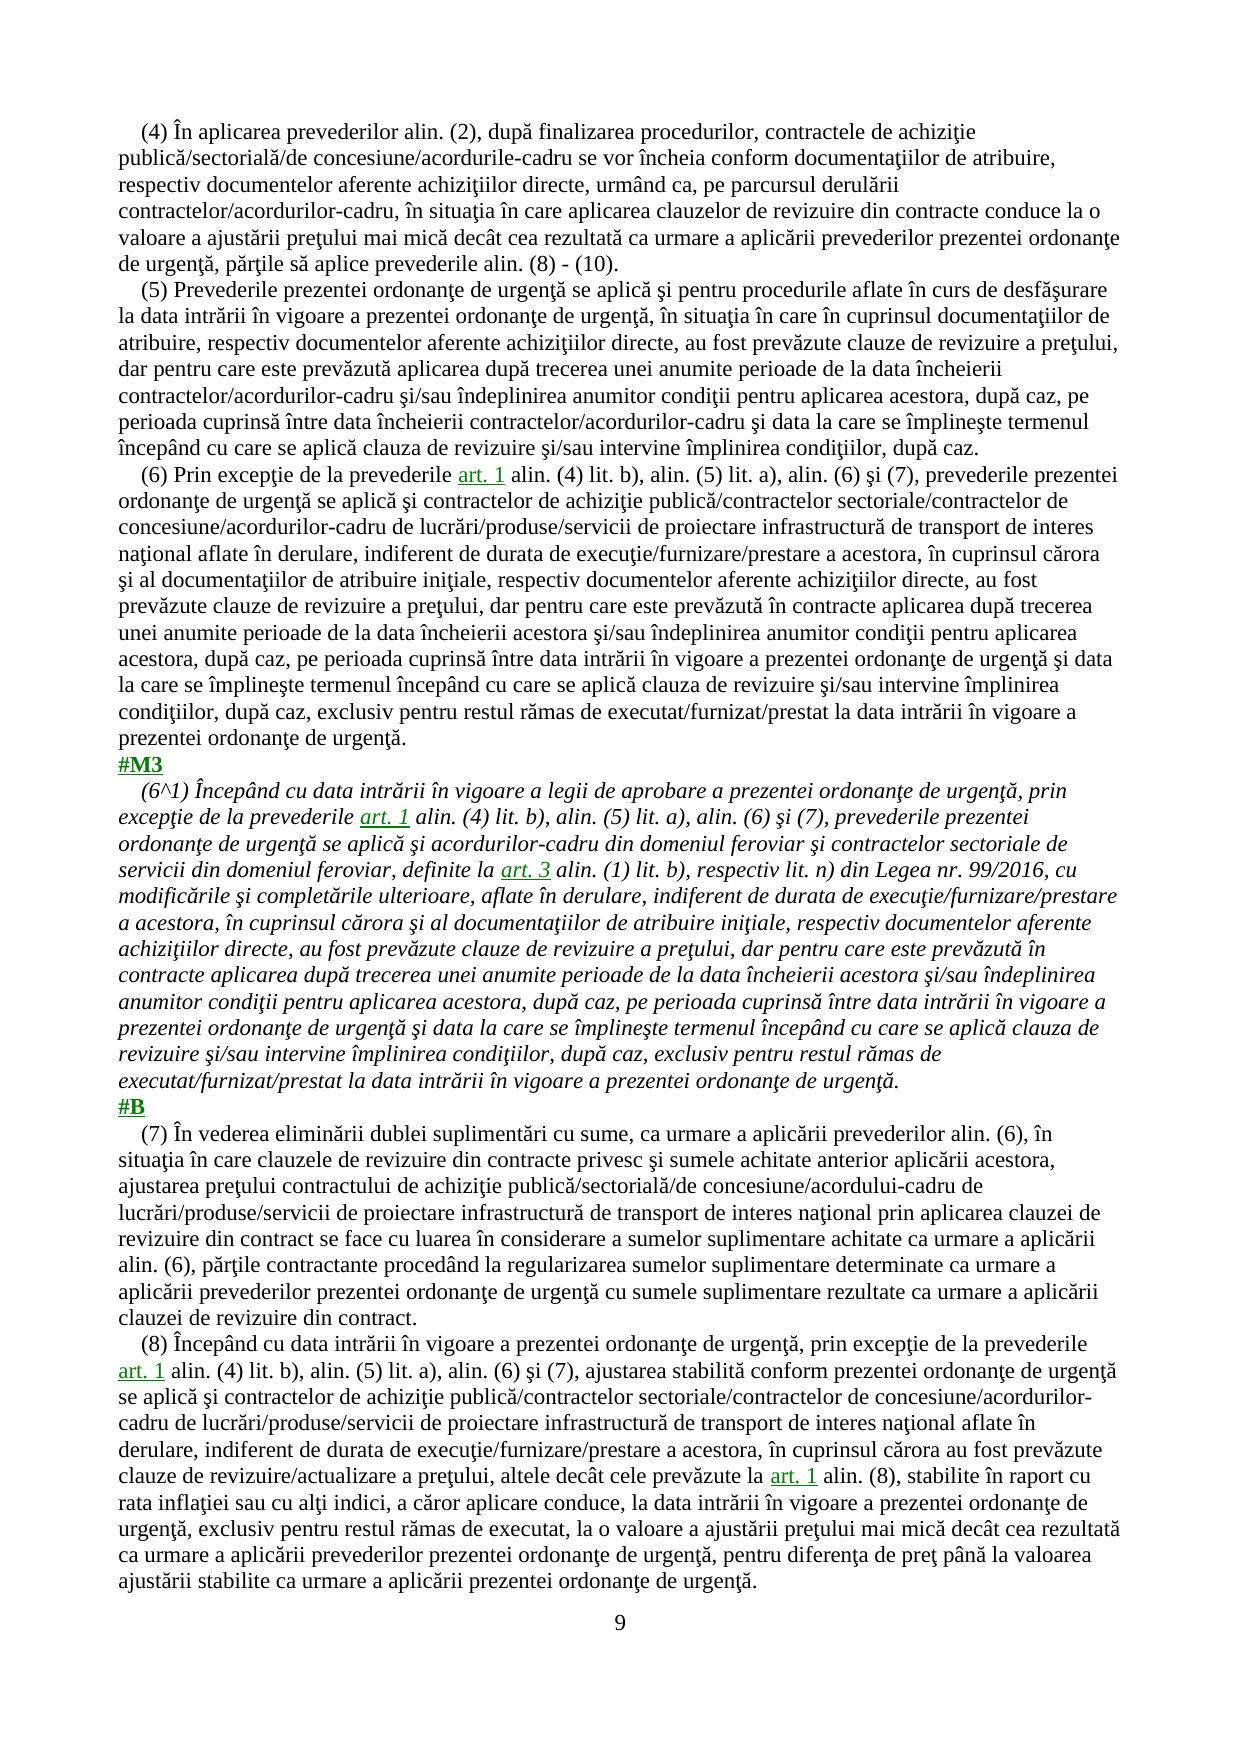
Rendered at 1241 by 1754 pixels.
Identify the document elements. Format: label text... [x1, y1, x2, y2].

text #B [118, 1093, 1122, 1119]
text #M3 [118, 751, 1122, 777]
text (8) Începând cu data intrării în vigoare a prezentei ordonanţe de urgenţă, prin excepţie de la prevederile art. 1 alin. (4) lit. b), alin. (5) lit. a), alin. (6) şi (7), ajustarea stabilită conform prezentei ordonanţe de urgenţă se aplică şi contractelor de achiziţie publică/contractelor sectoriale/contractelor de concesiune/acordurilor-cadru de lucrări/produse/servicii de proiectare infrastructură de transport de interes naţional aflate în derulare, indiferent de durata de execuţie/furnizare/prestare a acestora, în cuprinsul cărora au fost prevăzute clauze de revizuire/actualizare a preţului, altele decât cele prevăzute la art. 1 alin. (8), stabilite în raport cu rata inflaţiei sau cu alţi indici, a căror aplicare conduce, la data intrării în vigoare a prezentei ordonanţe de urgenţă, exclusiv pentru restul rămas de executat, la o valoare a ajustării preţului mai mică decât cea rezultată ca urmare a aplicării prevederilor prezentei ordonanţe de urgenţă, pentru diferenţa de preţ până la valoarea ajustării stabilite ca urmare a aplicării prezentei ordonanţe de urgenţă. [118, 1330, 1122, 1594]
text (7) În vederea eliminării dublei suplimentări cu sume, ca urmare a aplicării prevederilor alin. (6), în situaţia în care clauzele de revizuire din contracte privesc şi sumele achitate anterior aplicării acestora, ajustarea preţului contractului de achiziţie publică/sectorială/de concesiune/acordului-cadru de lucrări/produse/servicii de proiectare infrastructură de transport de interes naţional prin aplicarea clauzei de revizuire din contract se face cu luarea în considerare a sumelor suplimentare achitate ca urmare a aplicării alin. (6), părţile contractante procedând la regularizarea sumelor suplimentare determinate ca urmare a aplicării prevederilor prezentei ordonanţe de urgenţă cu sumele suplimentare rezultate ca urmare a aplicării clauzei de revizuire din contract. [118, 1119, 1122, 1330]
text (6^1) Începând cu data intrării în vigoare a legii de aprobare a prezentei ordonanţe de urgenţă, prin excepţie de la prevederile art. 1 alin. (4) lit. b), alin. (5) lit. a), alin. (6) şi (7), prevederile prezentei ordonanţe de urgenţă se aplică şi acordurilor-cadru din domeniul feroviar şi contractelor sectoriale de servicii din domeniul feroviar, definite la art. 3 alin. (1) lit. b), respectiv lit. n) din Legea nr. 99/2016, cu modificările şi completările ulterioare, aflate în derulare, indiferent de durata de execuţie/furnizare/prestare a acestora, în cuprinsul cărora şi al documentaţiilor de atribuire iniţiale, respectiv documentelor aferente achiziţiilor directe, au fost prevăzute clauze de revizuire a preţului, dar pentru care este prevăzută în contracte aplicarea după trecerea unei anumite perioade de la data încheierii acestora şi/sau îndeplinirea anumitor condiţii pentru aplicarea acestora, după caz, pe perioada cuprinsă între data intrării în vigoare a prezentei ordonanţe de urgenţă şi data la care se împlineşte termenul începând cu care se aplică clauza de revizuire şi/sau intervine împlinirea condiţiilor, după caz, exclusiv pentru restul rămas de executat/furnizat/prestat la data intrării în vigoare a prezentei ordonanţe de urgenţă. [118, 777, 1122, 1093]
text (5) Prevederile prezentei ordonanţe de urgenţă se aplică şi pentru procedurile aflate în curs de desfăşurare la data intrării în vigoare a prezentei ordonanţe de urgenţă, în situaţia în care în cuprinsul documentaţiilor de atribuire, respectiv documentelor aferente achiziţiilor directe, au fost prevăzute clauze de revizuire a preţului, dar pentru care este prevăzută aplicarea după trecerea unei anumite perioade de la data încheierii contractelor/acordurilor-cadru şi/sau îndeplinirea anumitor condiţii pentru aplicarea acestora, după caz, pe perioada cuprinsă între data încheierii contractelor/acordurilor-cadru şi data la care se împlineşte termenul începând cu care se aplică clauza de revizuire şi/sau intervine împlinirea condiţiilor, după caz. [118, 276, 1122, 461]
text (4) În aplicarea prevederilor alin. (2), după finalizarea procedurilor, contractele de achiziţie publică/sectorială/de concesiune/acordurile-cadru se vor încheia conform documentaţiilor de atribuire, respectiv documentelor aferente achiziţiilor directe, urmând ca, pe parcursul derulării contractelor/acordurilor-cadru, în situaţia în care aplicarea clauzelor de revizuire din contracte conduce la o valoare a ajustării preţului mai mică decât cea rezultată ca urmare a aplicării prevederilor prezentei ordonanţe de urgenţă, părţile să aplice prevederile alin. (8) - (10). [118, 118, 1122, 276]
text (6) Prin excepţie de la prevederile art. 1 alin. (4) lit. b), alin. (5) lit. a), alin. (6) şi (7), prevederile prezentei ordonanţe de urgenţă se aplică şi contractelor de achiziţie publică/contractelor sectoriale/contractelor de concesiune/acordurilor-cadru de lucrări/produse/servicii de proiectare infrastructură de transport de interes naţional aflate în derulare, indiferent de durata de execuţie/furnizare/prestare a acestora, în cuprinsul cărora şi al documentaţiilor de atribuire iniţiale, respectiv documentelor aferente achiziţiilor directe, au fost prevăzute clauze de revizuire a preţului, dar pentru care este prevăzută în contracte aplicarea după trecerea unei anumite perioade de la data încheierii acestora şi/sau îndeplinirea anumitor condiţii pentru aplicarea acestora, după caz, pe perioada cuprinsă între data intrării în vigoare a prezentei ordonanţe de urgenţă şi data la care se împlineşte termenul începând cu care se aplică clauza de revizuire şi/sau intervine împlinirea condiţiilor, după caz, exclusiv pentru restul rămas de executat/furnizat/prestat la data intrării în vigoare a prezentei ordonanţe de urgenţă. [118, 461, 1122, 751]
